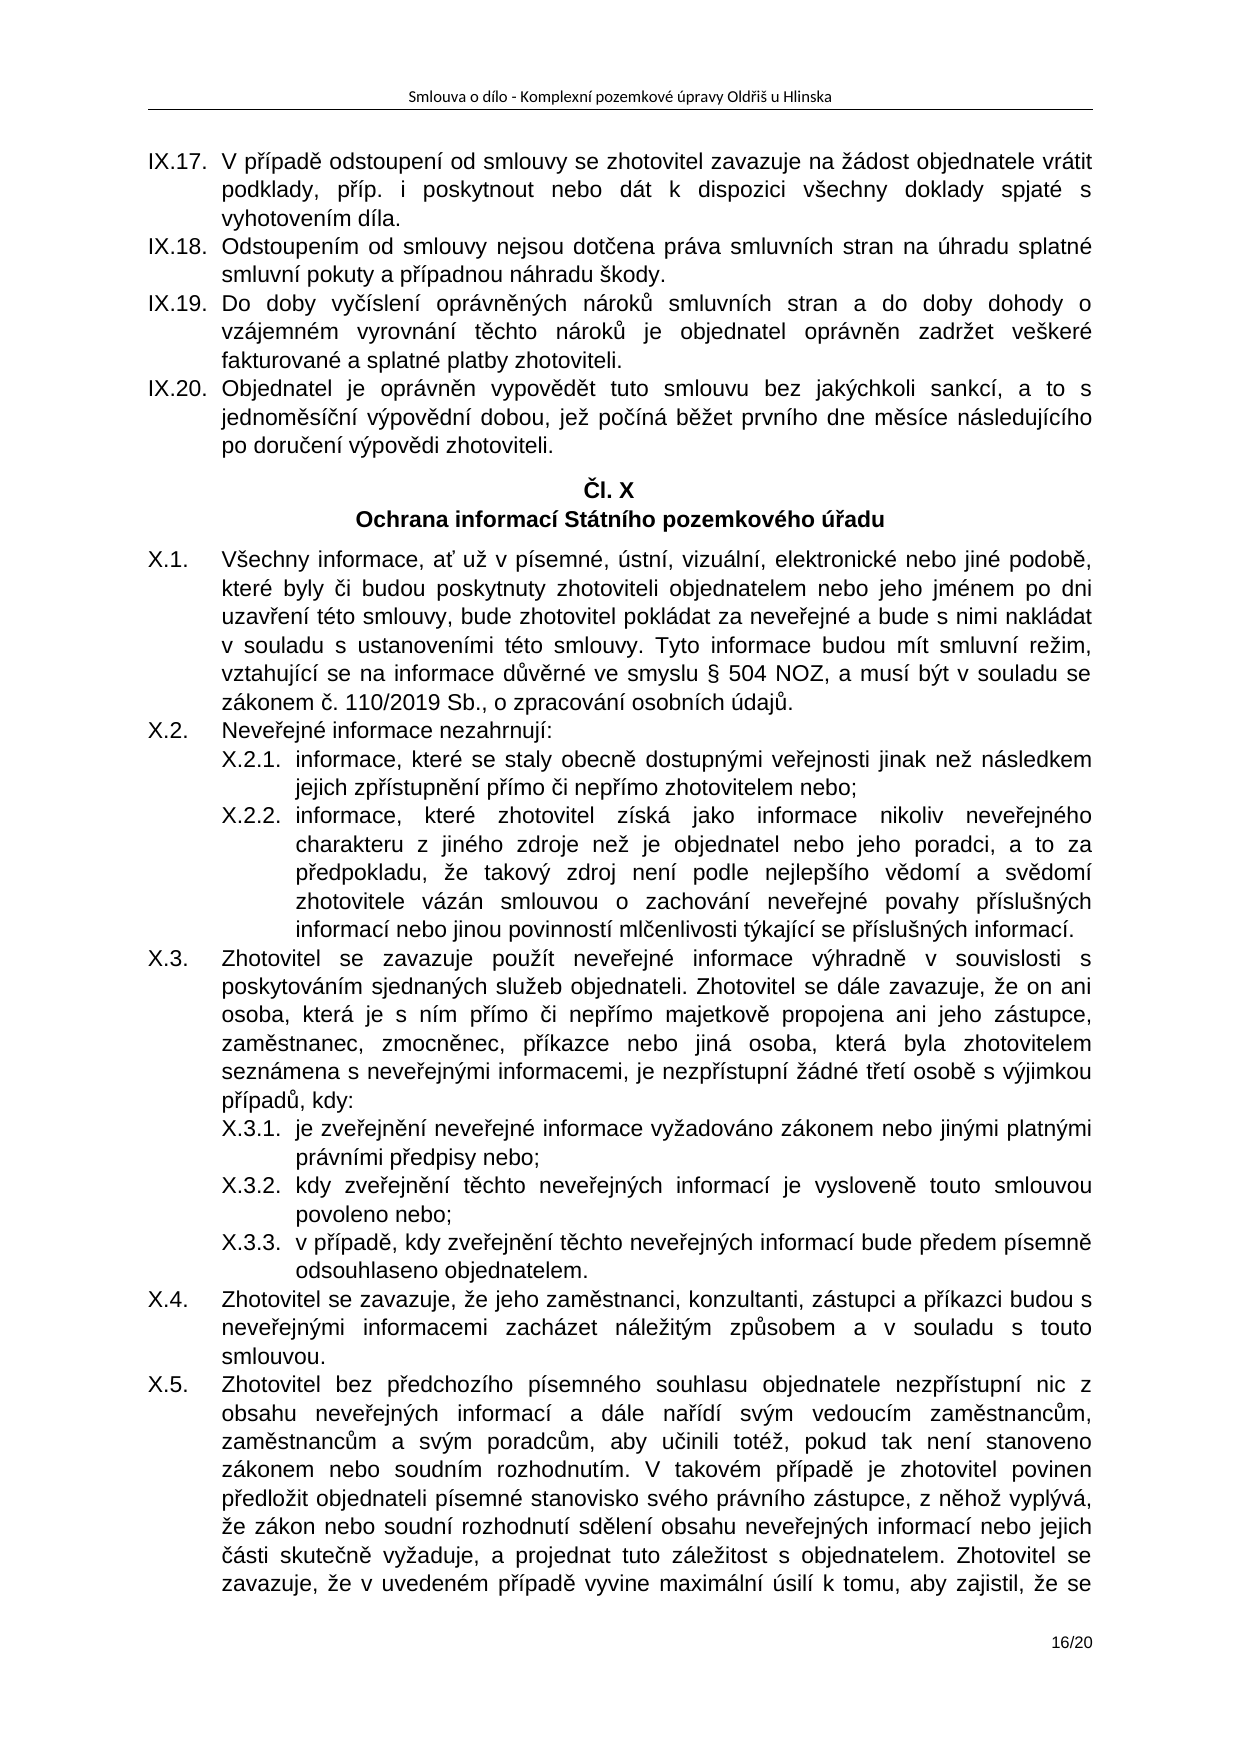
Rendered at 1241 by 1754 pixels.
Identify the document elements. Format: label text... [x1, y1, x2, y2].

list Všechny informace, ať už v písemné, ústní, vizuální, elektronické nebo jiné podobě, které byly či budou poskytnuty zhotoviteli objednatelem nebo jeho jménem po dni uzavření této smlouvy, bude zhotovitel pokládat za neveřejné a bude s nimi nakládat v souladu s ustanoveními této smlouvy. Tyto informace budou mít smluvní režim, vztahující se na informace důvěrné ve smyslu § 504 NOZ, a musí být v souladu se zákonem č. 110/2019 Sb., o zpracování osobních údajů. [148, 546, 1093, 715]
list Neveřejné informace nezahrnují: [148, 717, 1093, 743]
list Zhotovitel se zavazuje použít neveřejné informace výhradně v souvislosti s poskytováním sjednaných služeb objednateli. Zhotovitel se dále zavazuje, že on ani osoba, která je s ním přímo či nepřímo majetkově propojena ani jeho zástupce, zaměstnanec, zmocněnec, příkazce nebo jiná osoba, která byla zhotovitelem seznámena s neveřejnými informacemi, je nezpřístupní žádné třetí osobě s výjimkou případů, kdy: [148, 944, 1093, 1113]
text informace, které zhotovitel získá jako informace nikoliv neveřejného charakteru z jiného zdroje než je objednatel nebo jeho poradci, a to za předpokladu, že takový zdroj není podle nejlepšího vědomí a svědomí zhotovitele vázán smlouvou o zachování neveřejné povahy příslušných informací nebo jinou povinností mlčenlivosti týkající se příslušných informací. [221, 802, 1093, 942]
list Zhotovitel se zavazuje, že jeho zaměstnanci, konzultanti, zástupci a příkazci budou s neveřejnými informacemi zacházet náležitým způsobem a v souladu s touto smlouvou. [148, 1286, 1093, 1369]
text kdy zveřejnění těchto neveřejných informací je vysloveně touto smlouvou povoleno nebo; [221, 1172, 1093, 1227]
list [148, 1371, 1093, 1597]
list Objednatel je oprávněn vypovědět tuto smlouvu bez jakýchkoli sankcí, a to s jednoměsíční výpovědní dobou, jež počíná běžet prvního dne měsíce následujícího po doručení výpovědi zhotoviteli. [148, 375, 1093, 458]
list Do doby vyčíslení oprávněných nároků smluvních stran a do doby dohody o vzájemném vyrovnání těchto nároků je objednatel oprávněn zadržet veškeré fakturované a splatné platby zhotoviteli. [148, 290, 1093, 373]
list Ochrana informací Státního pozemkového úřadu [148, 506, 1093, 532]
text je zveřejnění neveřejné informace vyžadováno zákonem nebo jinými platnými právními předpisy nebo; [221, 1115, 1093, 1170]
text informace, které se staly obecně dostupnými veřejnosti jinak než následkem jejich zpřístupnění přímo či nepřímo zhotovitelem nebo; [221, 746, 1093, 800]
text v případě, kdy zveřejnění těchto neveřejných informací bude předem písemně odsouhlaseno objednatelem. [221, 1229, 1093, 1284]
list V případě odstoupení od smlouvy se zhotovitel zavazuje na žádost objednatele vrátit podklady, příp. i poskytnout nebo dát k dispozici všechny doklady spjaté s vyhotovením díla. [148, 148, 1093, 231]
list Odstoupením od smlouvy nejsou dotčena práva smluvních stran na úhradu splatné smluvní pokuty a případnou náhradu škody. [148, 233, 1093, 288]
